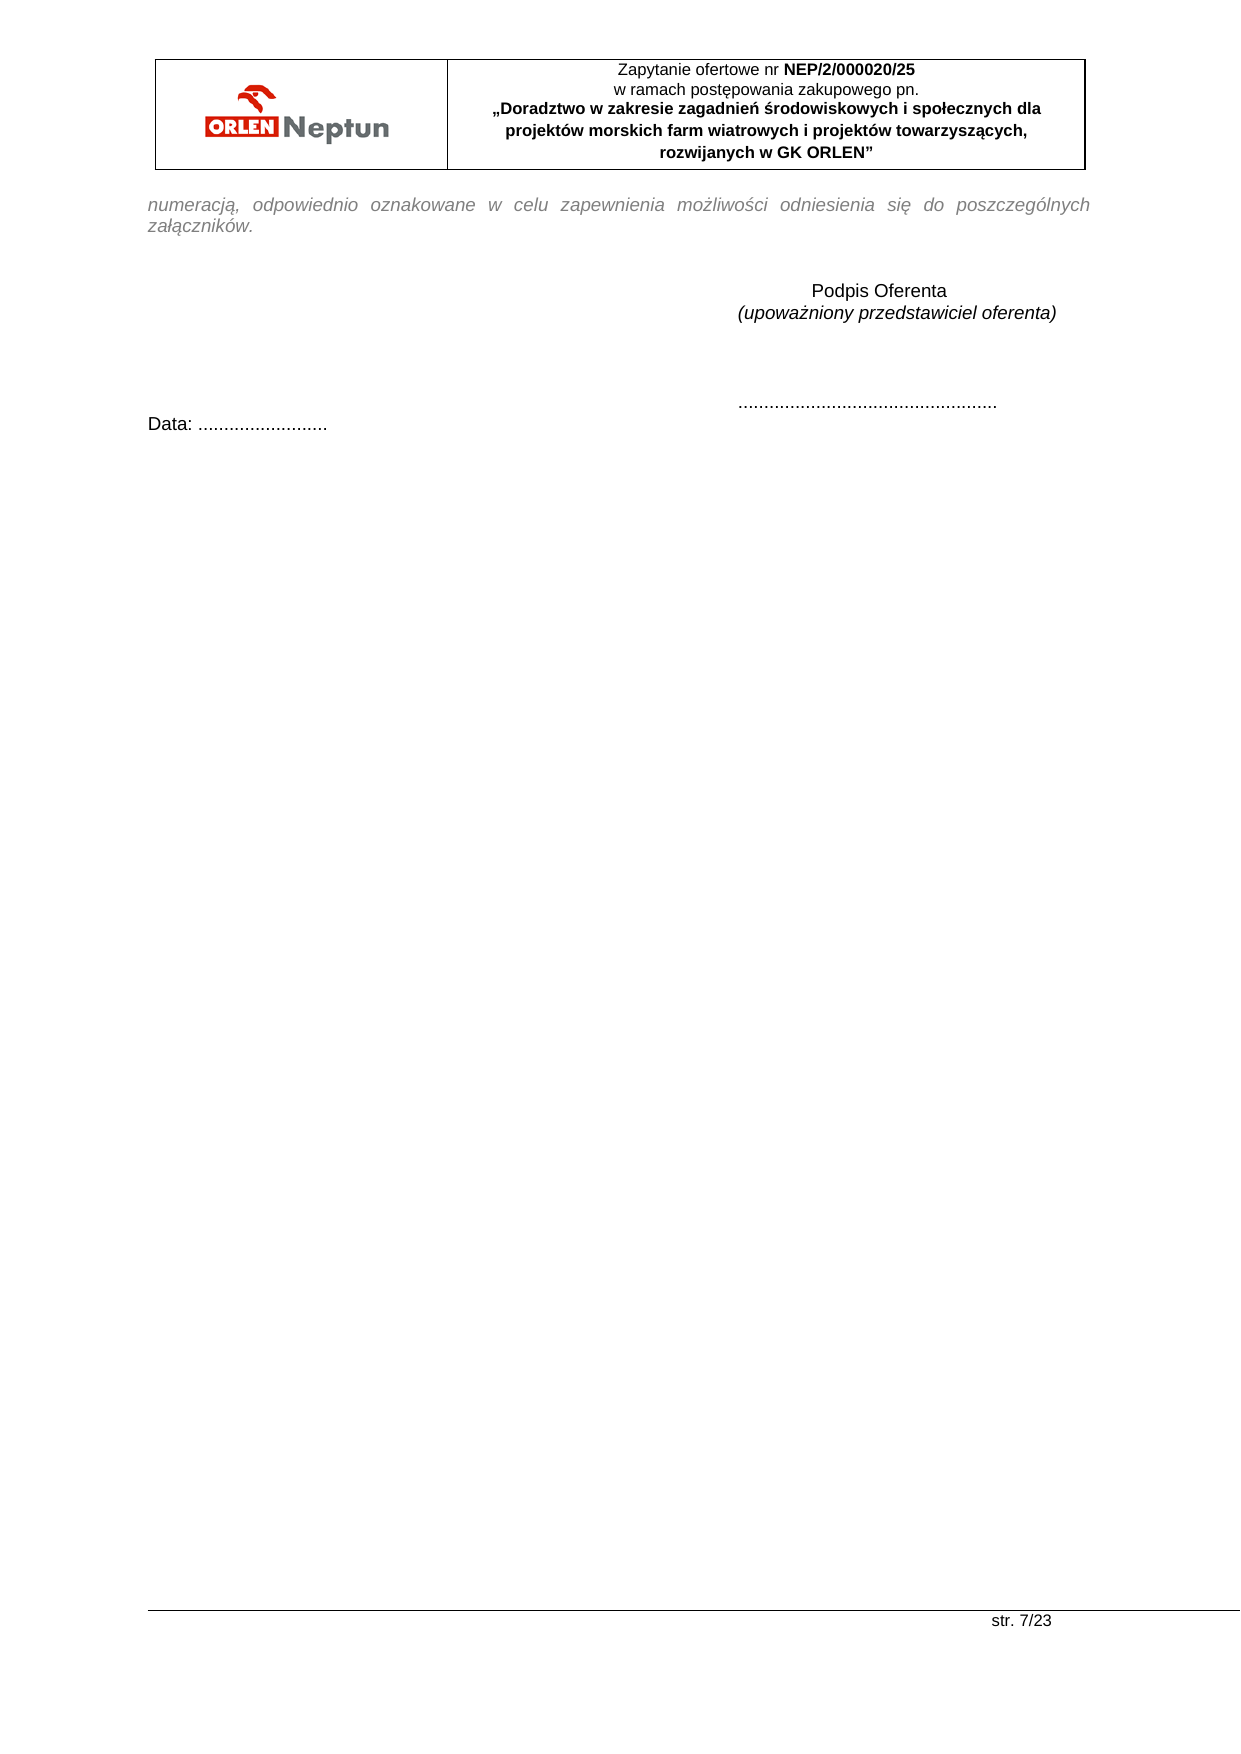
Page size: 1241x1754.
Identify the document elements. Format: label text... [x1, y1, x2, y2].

text Podpis Oferenta [148, 280, 1093, 302]
text (upoważniony przedstawiciel oferenta) [664, 302, 1093, 323]
picture [190, 68, 414, 155]
text .................................................. [148, 391, 1093, 413]
text Data: ......................... [148, 413, 1093, 434]
